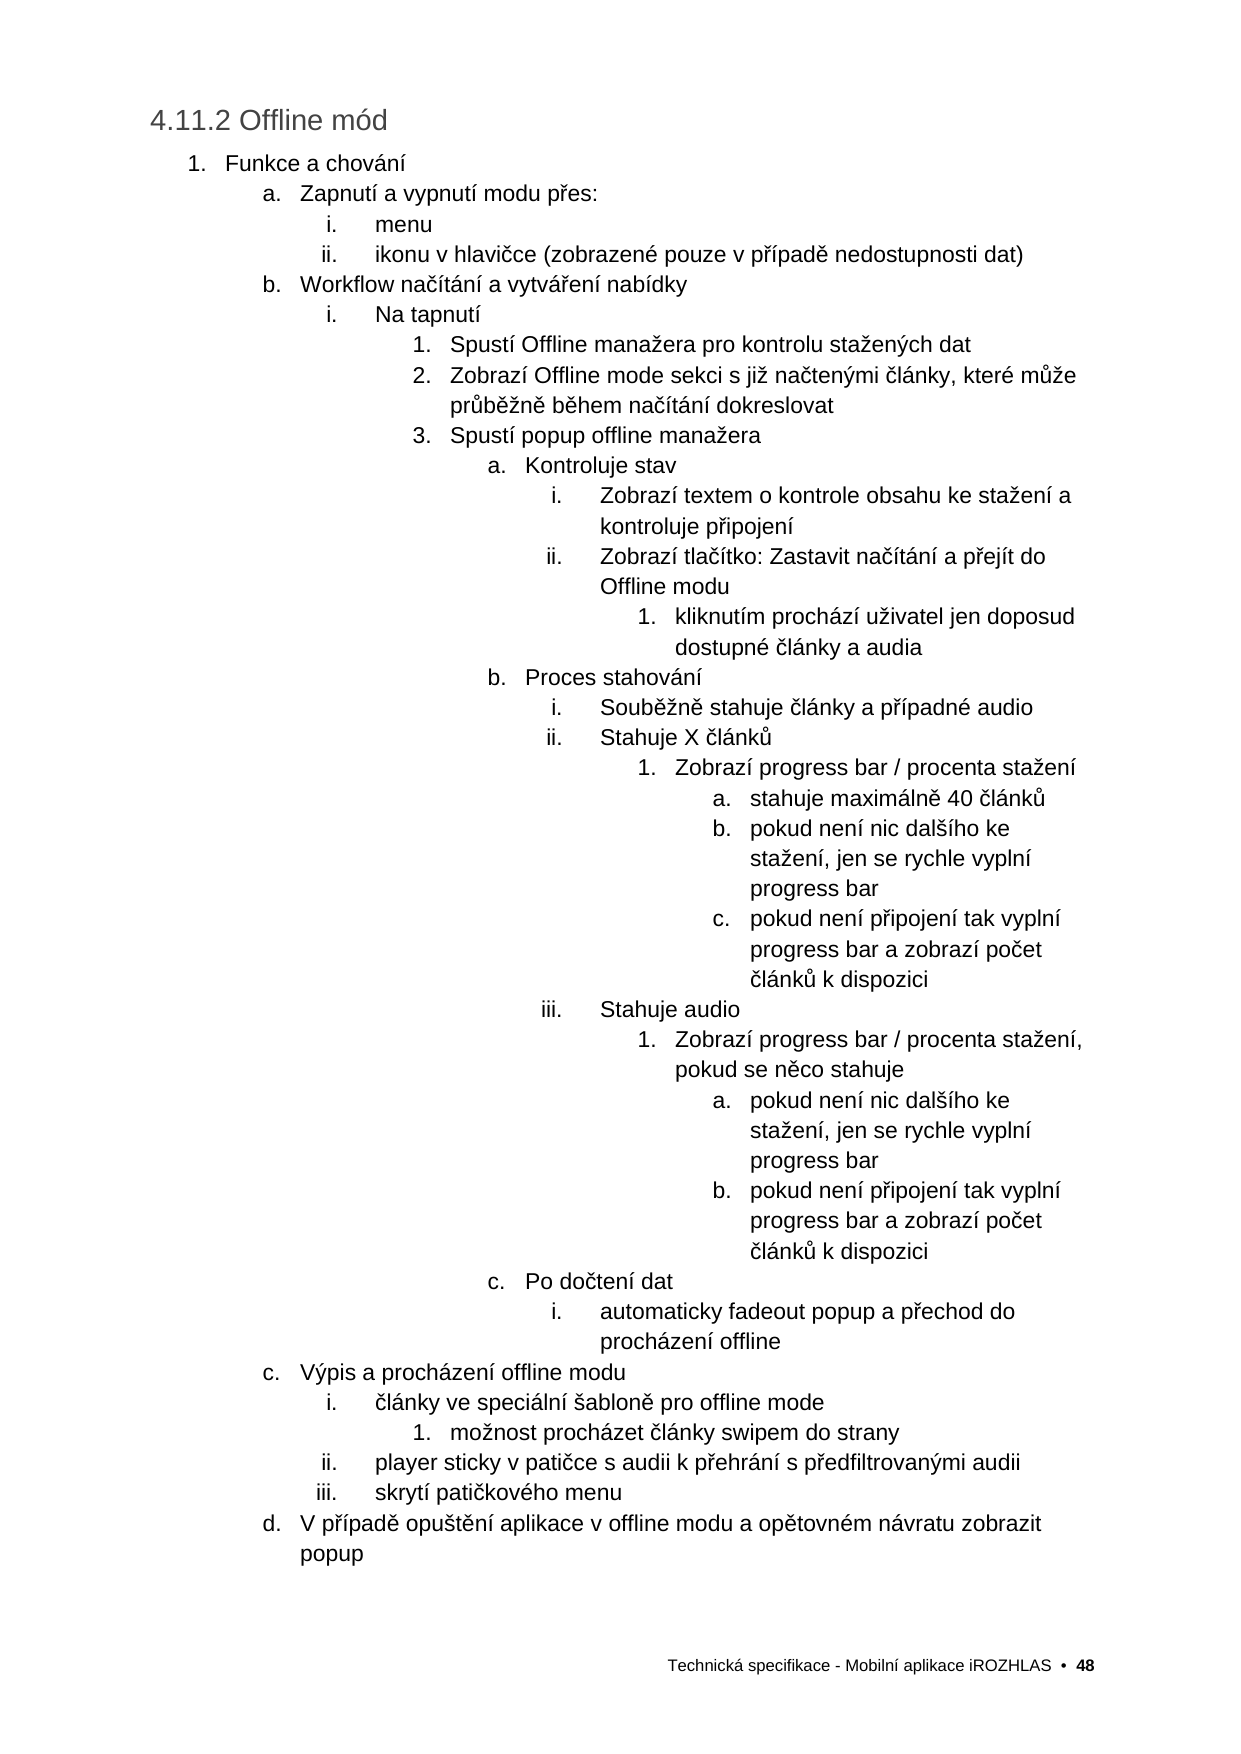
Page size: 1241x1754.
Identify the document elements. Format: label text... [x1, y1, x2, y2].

list Stahuje X článků [562, 724, 1094, 751]
list Funkce a chování [187, 150, 1094, 177]
list Na tapnutí [337, 301, 1094, 328]
list Zobrazí Offline mode sekci s již načtenými články, které může průběžně během načítání dokreslovat [412, 362, 1094, 418]
list Zapnutí a vypnutí modu přes: [262, 180, 1094, 207]
list Stahuje audio [562, 996, 1094, 1022]
list Proces stahování [487, 664, 1094, 690]
list stahuje maximálně 40 článků [712, 784, 1094, 811]
list Souběžně stahuje články a případné audio [562, 694, 1094, 720]
list Spustí Offline manažera pro kontrolu stažených dat [412, 331, 1094, 358]
list články ve speciální šabloně pro offline mode [337, 1389, 1094, 1415]
list Kontroluje stav [487, 452, 1094, 479]
list pokud není připojení tak vyplní progress bar a zobrazí počet článků k dispozici [712, 1177, 1094, 1264]
list skrytí patičkového menu [337, 1479, 1094, 1506]
list možnost procházet články swipem do strany [412, 1419, 1094, 1445]
list automaticky fadeout popup a přechod do procházení offline [562, 1298, 1094, 1355]
list pokud není nic dalšího ke stažení, jen se rychle vyplní progress bar [712, 815, 1094, 902]
list Výpis a procházení offline modu [262, 1358, 1094, 1385]
list menu [337, 211, 1094, 237]
list pokud není připojení tak vyplní progress bar a zobrazí počet článků k dispozici [712, 905, 1094, 992]
list kliknutím prochází uživatel jen doposud dostupné články a audia [637, 603, 1094, 660]
list Zobrazí progress bar / procenta stažení [637, 754, 1094, 781]
list Workflow načítání a vytváření nabídky [262, 271, 1094, 297]
list Spustí popup offline manažera [412, 422, 1094, 448]
subtitle 4.11.2 Offline mód [150, 103, 1094, 137]
list Zobrazí progress bar / procenta stažení, pokud se něco stahuje [637, 1026, 1094, 1083]
list Zobrazí tlačítko: Zastavit načítání a přejít do Offline modu [562, 543, 1094, 599]
list V případě opuštění aplikace v offline modu a opětovném návratu zobrazit popup [262, 1509, 1094, 1566]
list pokud není nic dalšího ke stažení, jen se rychle vyplní progress bar [712, 1087, 1094, 1173]
list Po dočtení dat [487, 1268, 1094, 1294]
list Zobrazí textem o kontrole obsahu ke stažení a kontroluje připojení [562, 482, 1094, 539]
list player sticky v patičce s audii k přehrání s předfiltrovanými audii [337, 1449, 1094, 1476]
list ikonu v hlavičce (zobrazené pouze v případě nedostupnosti dat) [337, 241, 1094, 267]
